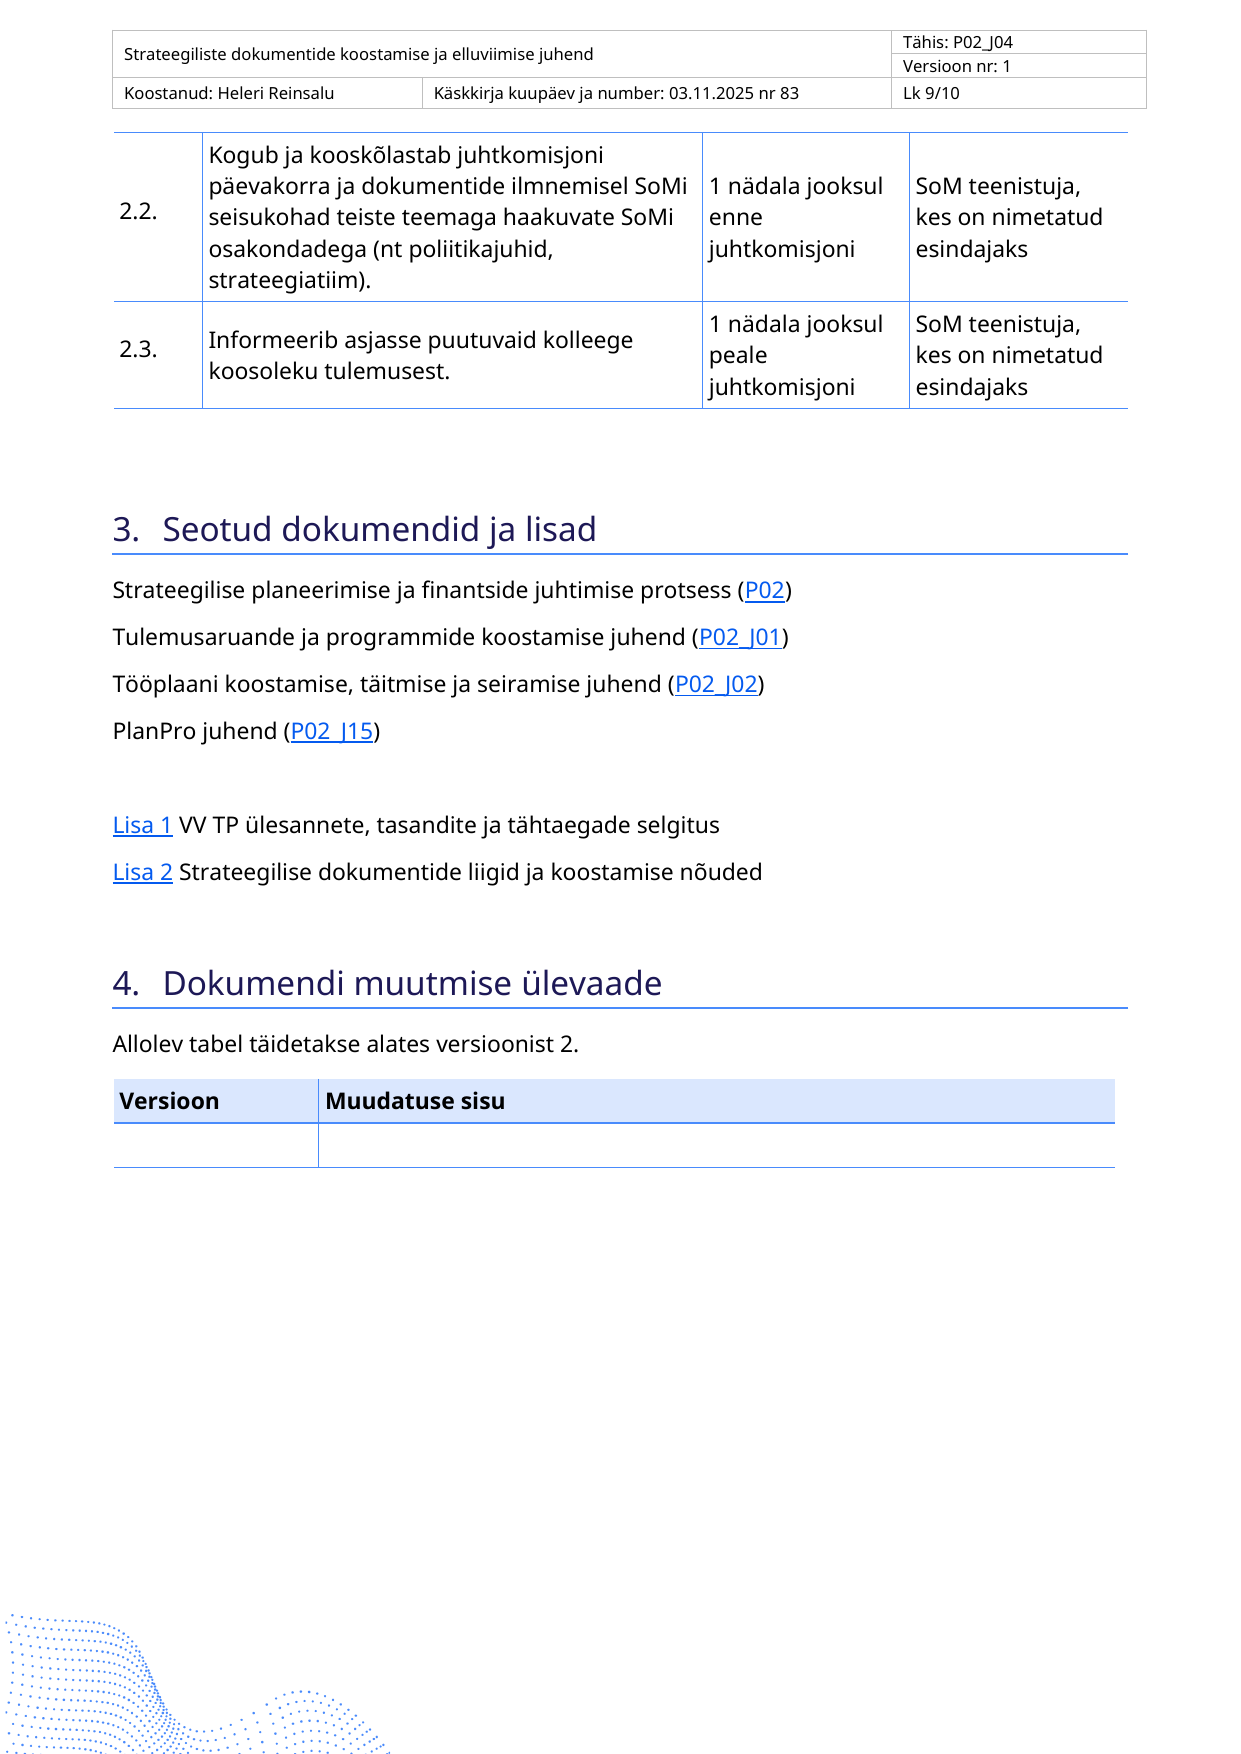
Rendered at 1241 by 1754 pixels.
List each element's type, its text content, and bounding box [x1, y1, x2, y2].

table_header Versioon [114, 1079, 318, 1122]
text Allolev tabel täidetakse alates versioonist 2. [112, 1028, 1128, 1059]
picture [0, 1606, 391, 1754]
text Lisa 1 VV TP ülesannete, tasandite ja tähtaegade selgitus [112, 809, 1128, 840]
table_cell Kogub ja kooskõlastab juhtkomisjoni päevakorra ja dokumentide ilmnemisel SoMi seisukohad teiste teemaga haakuvate SoMi osakondadega (nt poliitikajuhid, strateegiatiim). [203, 133, 702, 301]
subtitle Dokumendi muutmise ülevaade [112, 959, 1128, 1007]
text PlanPro juhend (P02_J15) [112, 715, 1128, 746]
table_cell 1 nädala jooksul peale juhtkomisjoni [703, 302, 909, 408]
text Strateegilise planeerimise ja finantside juhtimise protsess (P02) [112, 574, 1128, 606]
table_cell Informeerib asjasse puutuvaid kolleege koosoleku tulemusest. [203, 302, 702, 408]
table_cell [114, 302, 202, 408]
table_header Muudatuse sisu [319, 1079, 1115, 1122]
table_cell [114, 1124, 318, 1167]
subtitle Seotud dokumendid ja lisad [112, 506, 1128, 553]
table_cell [114, 133, 202, 301]
text Lisa 2 Strateegilise dokumentide liigid ja koostamise nõuded [112, 856, 1128, 887]
table_cell SoM teenistuja, kes on nimetatud esindajaks [910, 133, 1128, 301]
table_cell SoM teenistuja, kes on nimetatud esindajaks [910, 302, 1128, 408]
text Tööplaani koostamise, täitmise ja seiramise juhend (P02_J02) [112, 668, 1128, 699]
table_cell 1 nädala jooksul enne juhtkomisjoni [703, 133, 909, 301]
table_cell [319, 1124, 1115, 1167]
text Tulemusaruande ja programmide koostamise juhend (P02_J01) [112, 621, 1128, 653]
